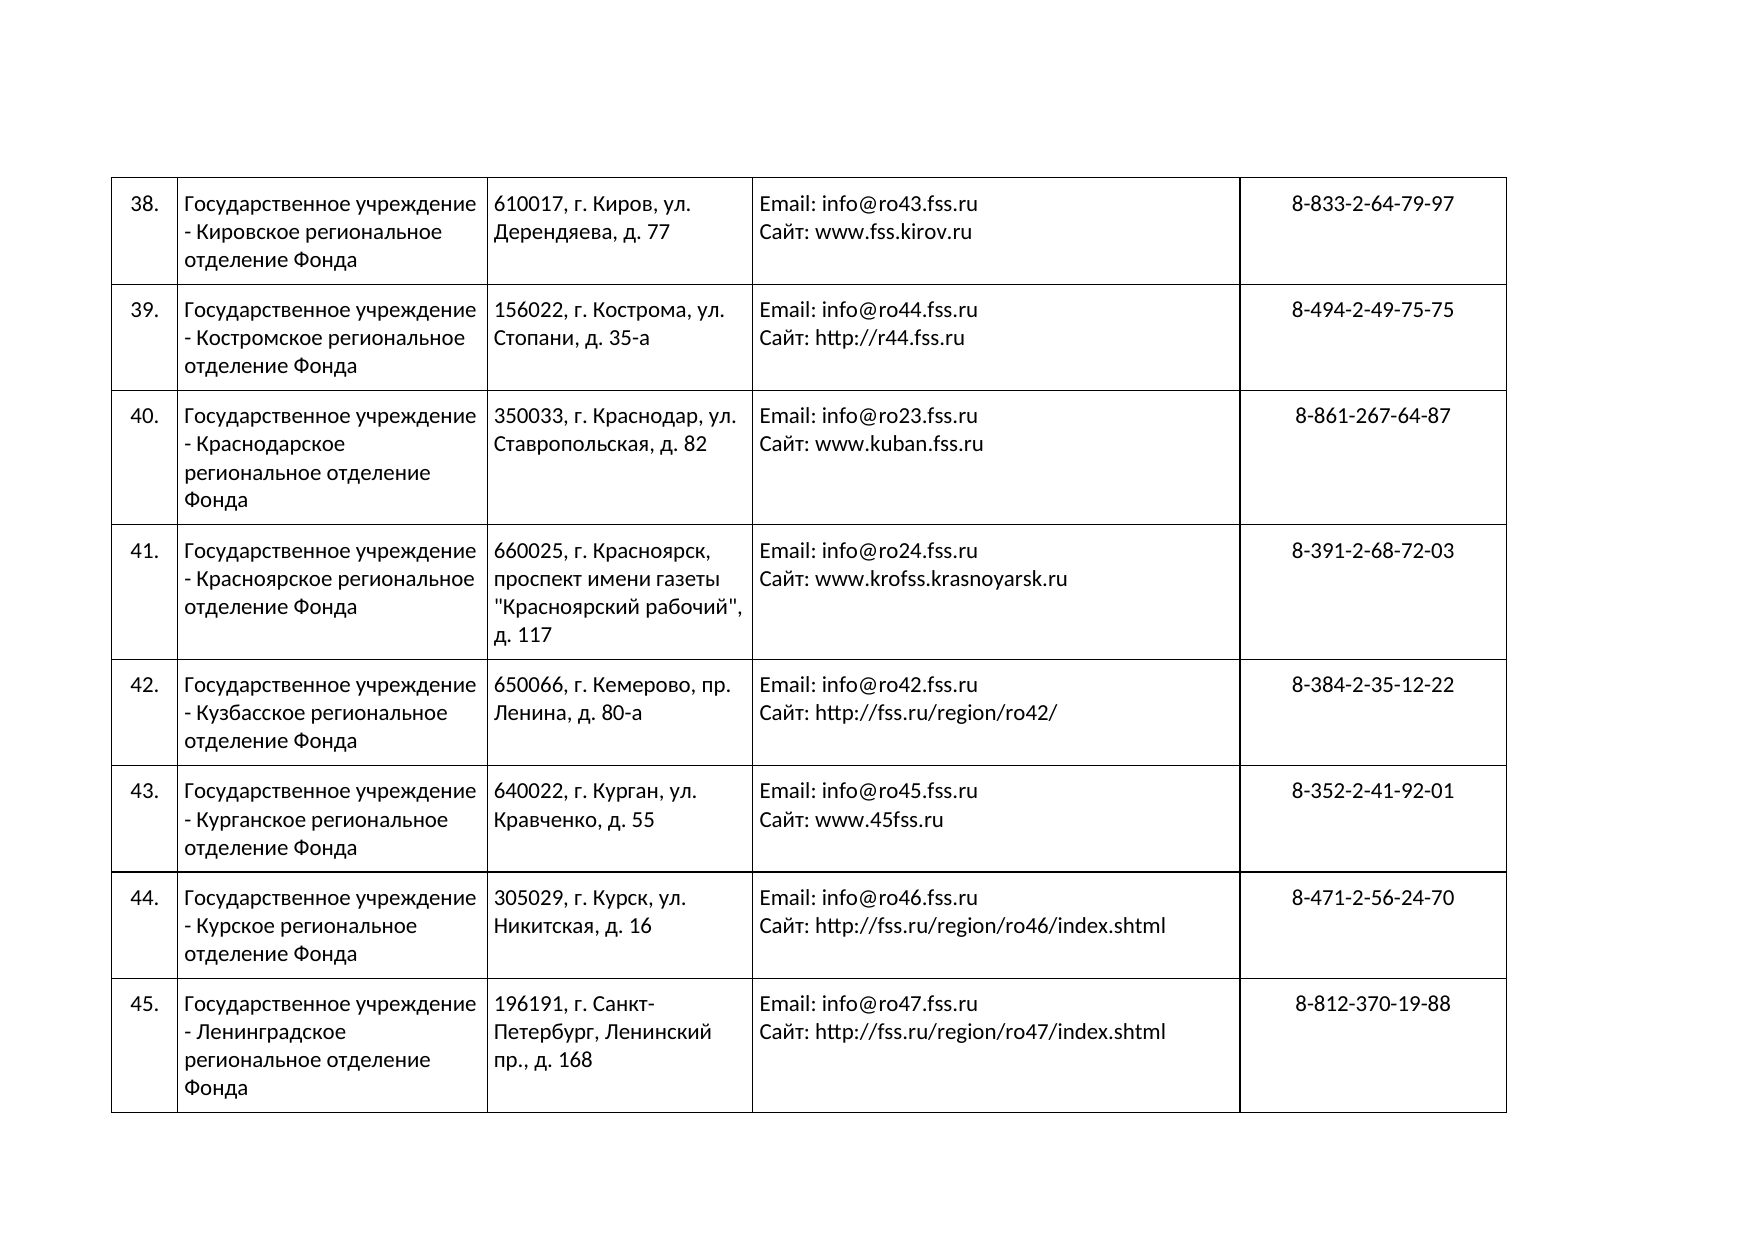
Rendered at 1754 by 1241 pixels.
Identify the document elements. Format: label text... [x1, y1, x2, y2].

table_cell 156022, г. Кострома, ул. Стопани, д. 35-а [488, 285, 752, 390]
table_cell 38. [112, 178, 177, 283]
table_cell 8-861-267-64-87 [1241, 391, 1506, 524]
table_cell Email: info@ro46.fss.ru Сайт: http://fss.ru/region/ro46/index.shtml [753, 873, 1239, 978]
table_cell Email: info@ro44.fss.ru Сайт: http://r44.fss.ru [753, 285, 1239, 390]
table_cell 640022, г. Курган, ул. Кравченко, д. 55 [488, 766, 752, 871]
table_cell 196191, г. Санкт-Петербург, Ленинский пр., д. 168 [488, 979, 752, 1112]
table_cell Email: info@ro23.fss.ru Сайт: www.kuban.fss.ru [753, 391, 1239, 524]
table_cell 39. [112, 285, 177, 390]
table_cell 8-494-2-49-75-75 [1241, 285, 1506, 390]
table_cell 650066, г. Кемерово, пр. Ленина, д. 80-а [488, 660, 752, 765]
table_cell 8-384-2-35-12-22 [1241, 660, 1506, 765]
table_cell 41. [112, 525, 177, 659]
table_cell Email: info@ro47.fss.ru Сайт: http://fss.ru/region/ro47/index.shtml [753, 979, 1239, 1112]
table_cell Государственное учреждение - Курганское региональное отделение Фонда [178, 766, 487, 871]
table_cell Государственное учреждение - Ленинградское региональное отделение Фонда [178, 979, 487, 1112]
table_cell 660025, г. Красноярск, проспект имени газеты "Красноярский рабочий", д. 117 [488, 525, 752, 659]
table_cell 8-352-2-41-92-01 [1241, 766, 1506, 871]
table_cell 43. [112, 766, 177, 871]
table_cell 42. [112, 660, 177, 765]
table_cell 350033, г. Краснодар, ул. Ставропольская, д. 82 [488, 391, 752, 524]
table_cell Государственное учреждение - Курское региональное отделение Фонда [178, 873, 487, 978]
table_cell 44. [112, 873, 177, 978]
table_cell Email: info@ro45.fss.ru Сайт: www.45fss.ru [753, 766, 1239, 871]
table_cell Государственное учреждение - Кировское региональное отделение Фонда [178, 178, 487, 283]
table_cell Государственное учреждение - Краснодарское региональное отделение Фонда [178, 391, 487, 524]
table_cell 8-391-2-68-72-03 [1241, 525, 1506, 659]
table_cell Государственное учреждение - Костромское региональное отделение Фонда [178, 285, 487, 390]
table_cell 8-812-370-19-88 [1241, 979, 1506, 1112]
table_cell Email: info@ro24.fss.ru Сайт: www.krofss.krasnoyarsk.ru [753, 525, 1239, 659]
table_cell 8-471-2-56-24-70 [1241, 873, 1506, 978]
table_cell Государственное учреждение - Красноярское региональное отделение Фонда [178, 525, 487, 659]
table_cell 8-833-2-64-79-97 [1241, 178, 1506, 283]
table_cell Государственное учреждение - Кузбасское региональное отделение Фонда [178, 660, 487, 765]
table_cell 610017, г. Киров, ул. Дерендяева, д. 77 [488, 178, 752, 283]
table_cell Email: info@ro42.fss.ru Сайт: http://fss.ru/region/ro42/ [753, 660, 1239, 765]
table_cell 305029, г. Курск, ул. Никитская, д. 16 [488, 873, 752, 978]
table_cell 45. [112, 979, 177, 1112]
table_cell 40. [112, 391, 177, 524]
table_cell Email: info@ro43.fss.ru Сайт: www.fss.kirov.ru [753, 178, 1239, 283]
